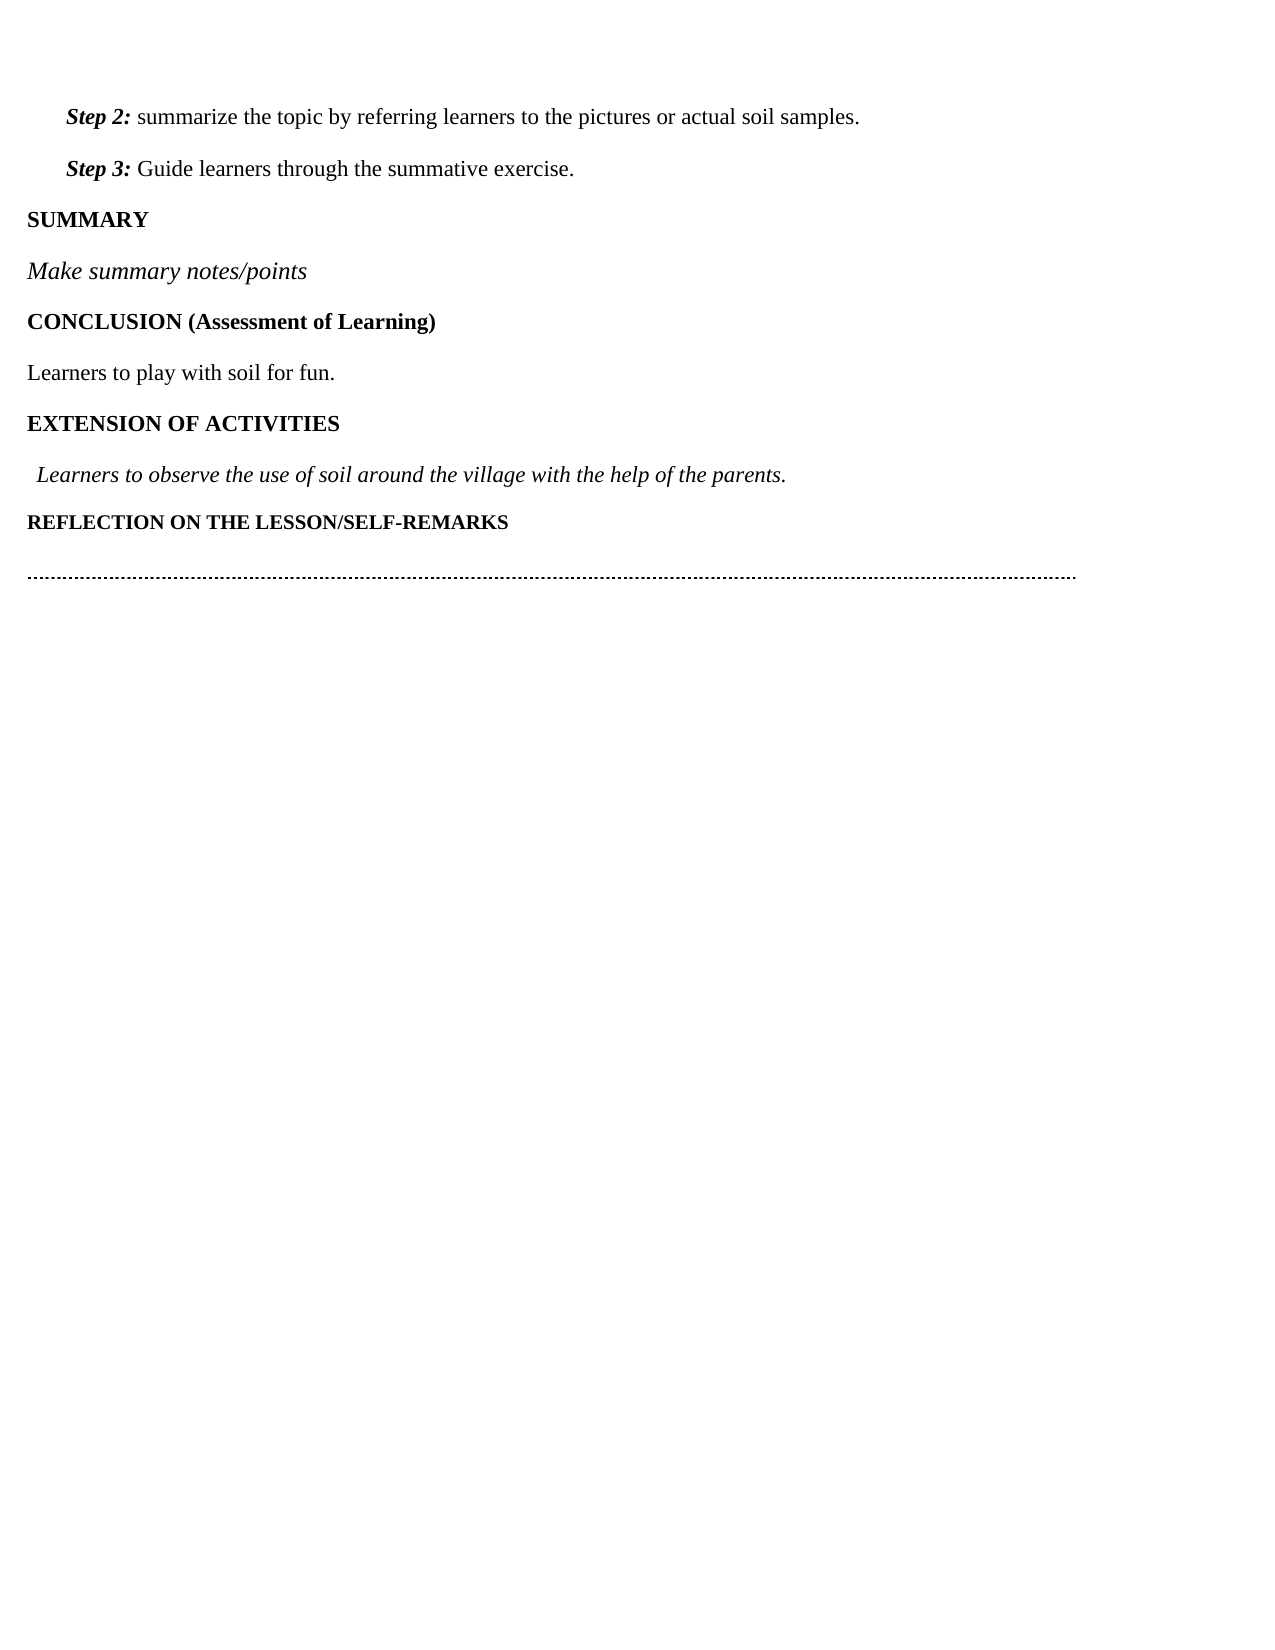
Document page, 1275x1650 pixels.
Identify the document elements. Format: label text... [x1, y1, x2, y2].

text EXTENSION OF ACTIVITIES [27, 410, 1086, 437]
text Learners to play with soil for fun. [27, 359, 1086, 385]
subtitle Make summary notes/points [27, 256, 1086, 285]
text Learners to observe the use of soil around the village with the help of the parents. [36, 461, 1086, 487]
text SUMMARY [27, 206, 1086, 232]
text Step 2: summarize the topic by referring learners to the pictures or actual soil samples. [66, 103, 1086, 130]
text REFLECTION ON THE LESSON/SELF-REMARKS [27, 510, 722, 534]
text CONCLUSION (Assessment of Learning) [27, 308, 1086, 335]
text Step 3: Guide learners through the summative exercise. [66, 154, 1086, 181]
